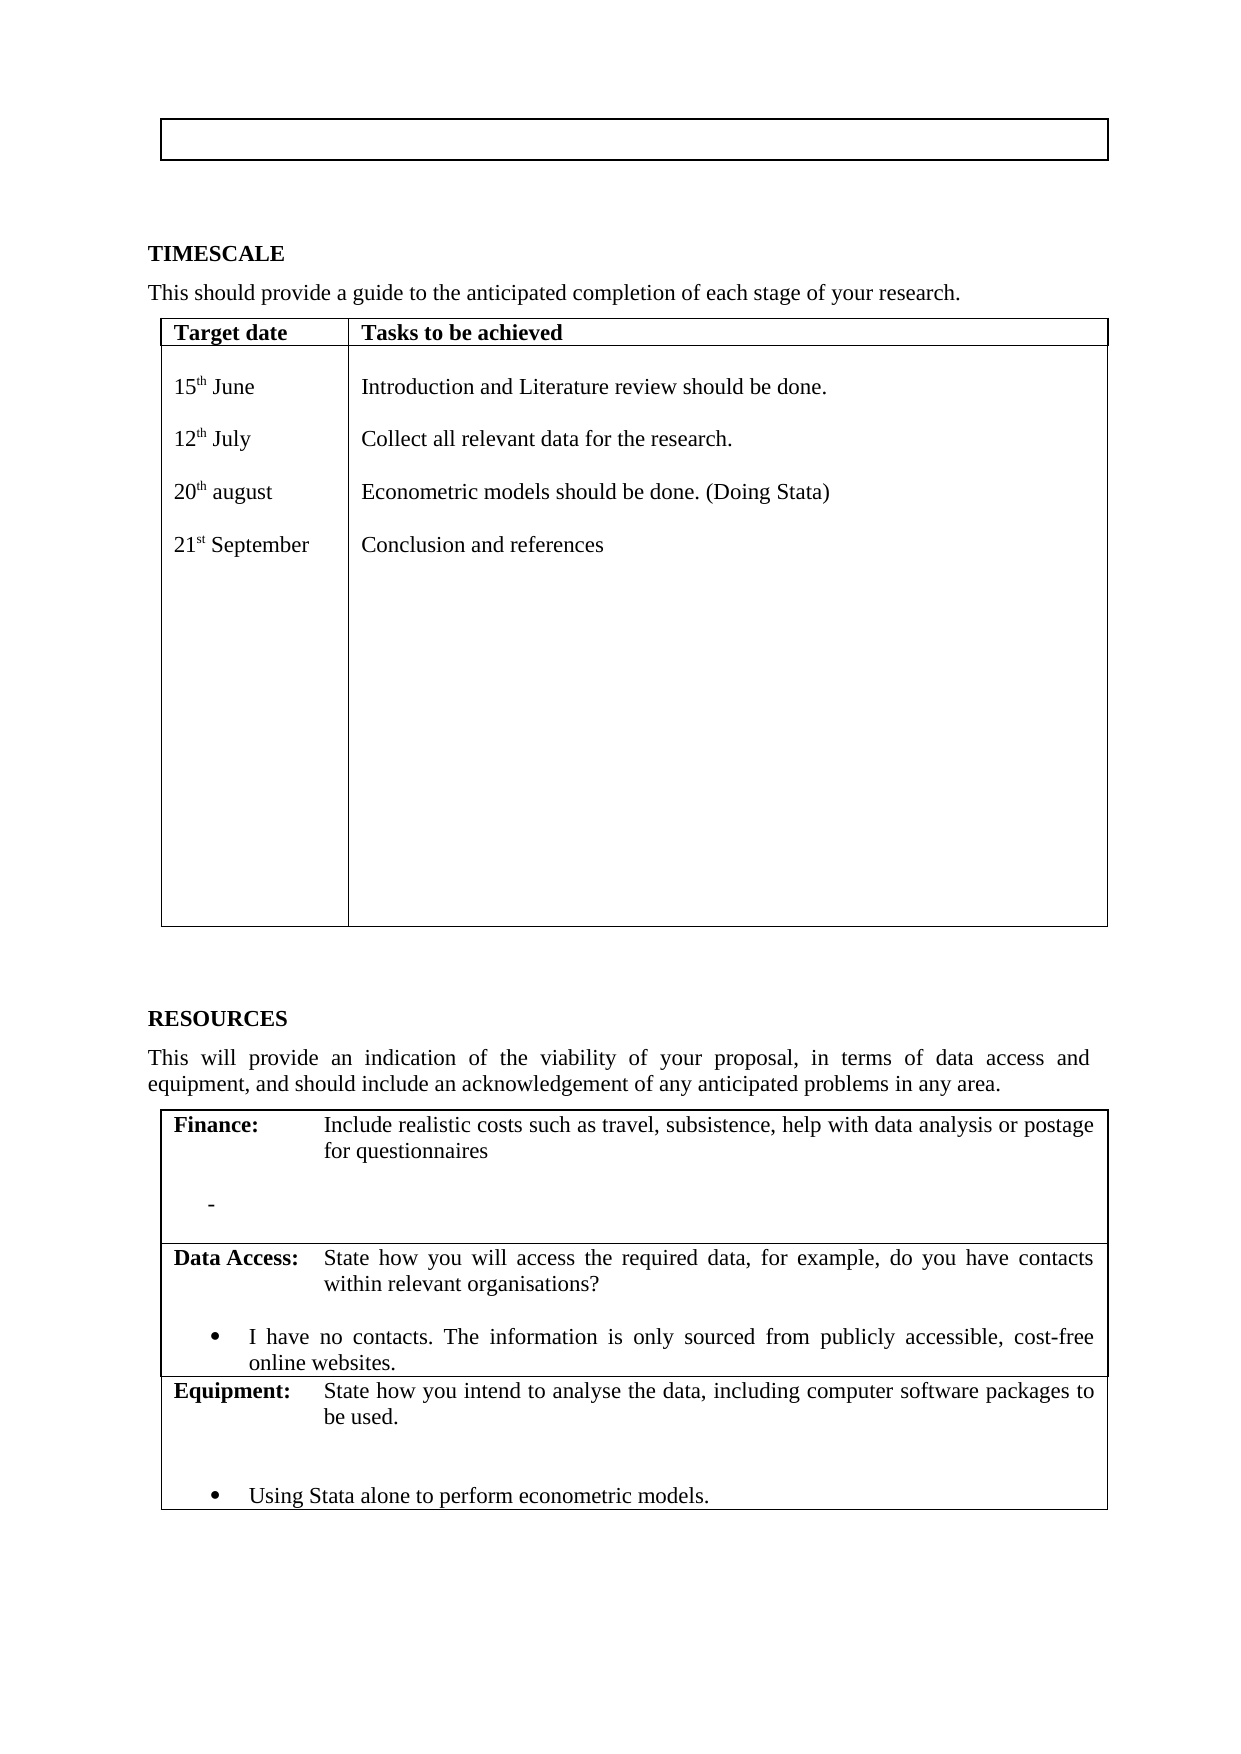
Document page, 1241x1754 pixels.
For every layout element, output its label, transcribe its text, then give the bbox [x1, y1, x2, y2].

table_header Target date [162, 319, 348, 345]
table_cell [162, 120, 1107, 159]
table_cell 15th June 12th July 20th august 21st September [162, 346, 348, 926]
text TIMESCALE [148, 240, 1092, 266]
table_cell Equipment: State how you intend to analyse the data, including computer software packages to be used. Using Stata alone to perform econometric models. [162, 1377, 1107, 1508]
text This will provide an indication of the viability of your proposal, in terms of data access and equipment, and should include an acknowledgement of any anticipated problems in any area. [148, 1044, 1092, 1097]
text This should provide a guide to the anticipated completion of each stage of your research. [148, 279, 1092, 305]
table_header Tasks to be achieved [349, 319, 1107, 345]
table_header Finance: Include realistic costs such as travel, subsistence, help with data analysis or postage for questionnaires [162, 1111, 1107, 1242]
table_cell Introduction and Literature review should be done. Collect all relevant data for the research. Econometric models should be done. (Doing Stata) Conclusion and references [349, 346, 1107, 926]
text RESOURCES [148, 1005, 1092, 1031]
table_cell Data Access: State how you will access the required data, for example, do you have contacts within relevant organisations? I have no contacts. The information is only sourced from publicly accessible, cost-free online websites. [162, 1244, 1107, 1376]
